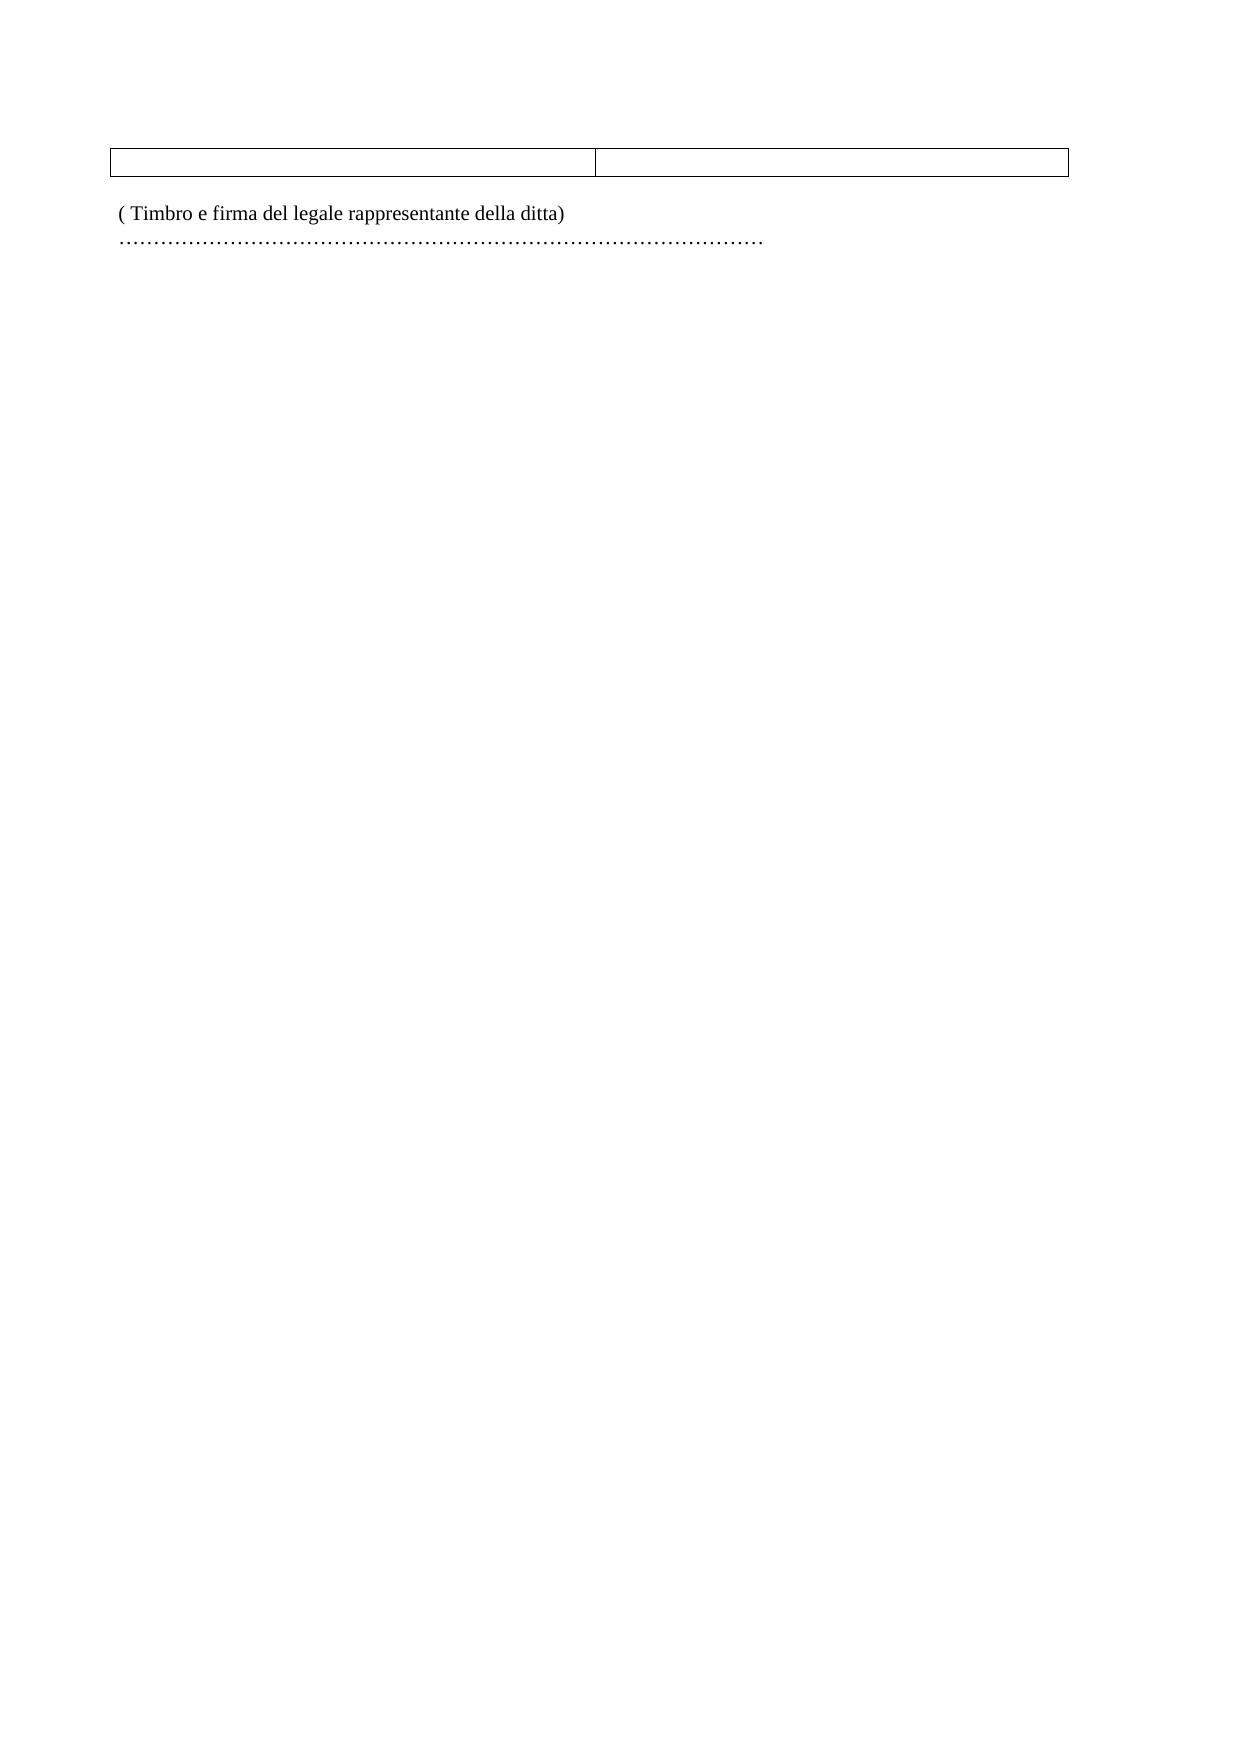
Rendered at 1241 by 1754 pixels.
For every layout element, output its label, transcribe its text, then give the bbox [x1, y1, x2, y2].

text ( Timbro e firma del legale rappresentante della ditta) [118, 201, 1122, 225]
table_cell [596, 149, 1068, 176]
text ………………………………………………………………………………… [118, 225, 1122, 249]
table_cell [111, 149, 595, 176]
